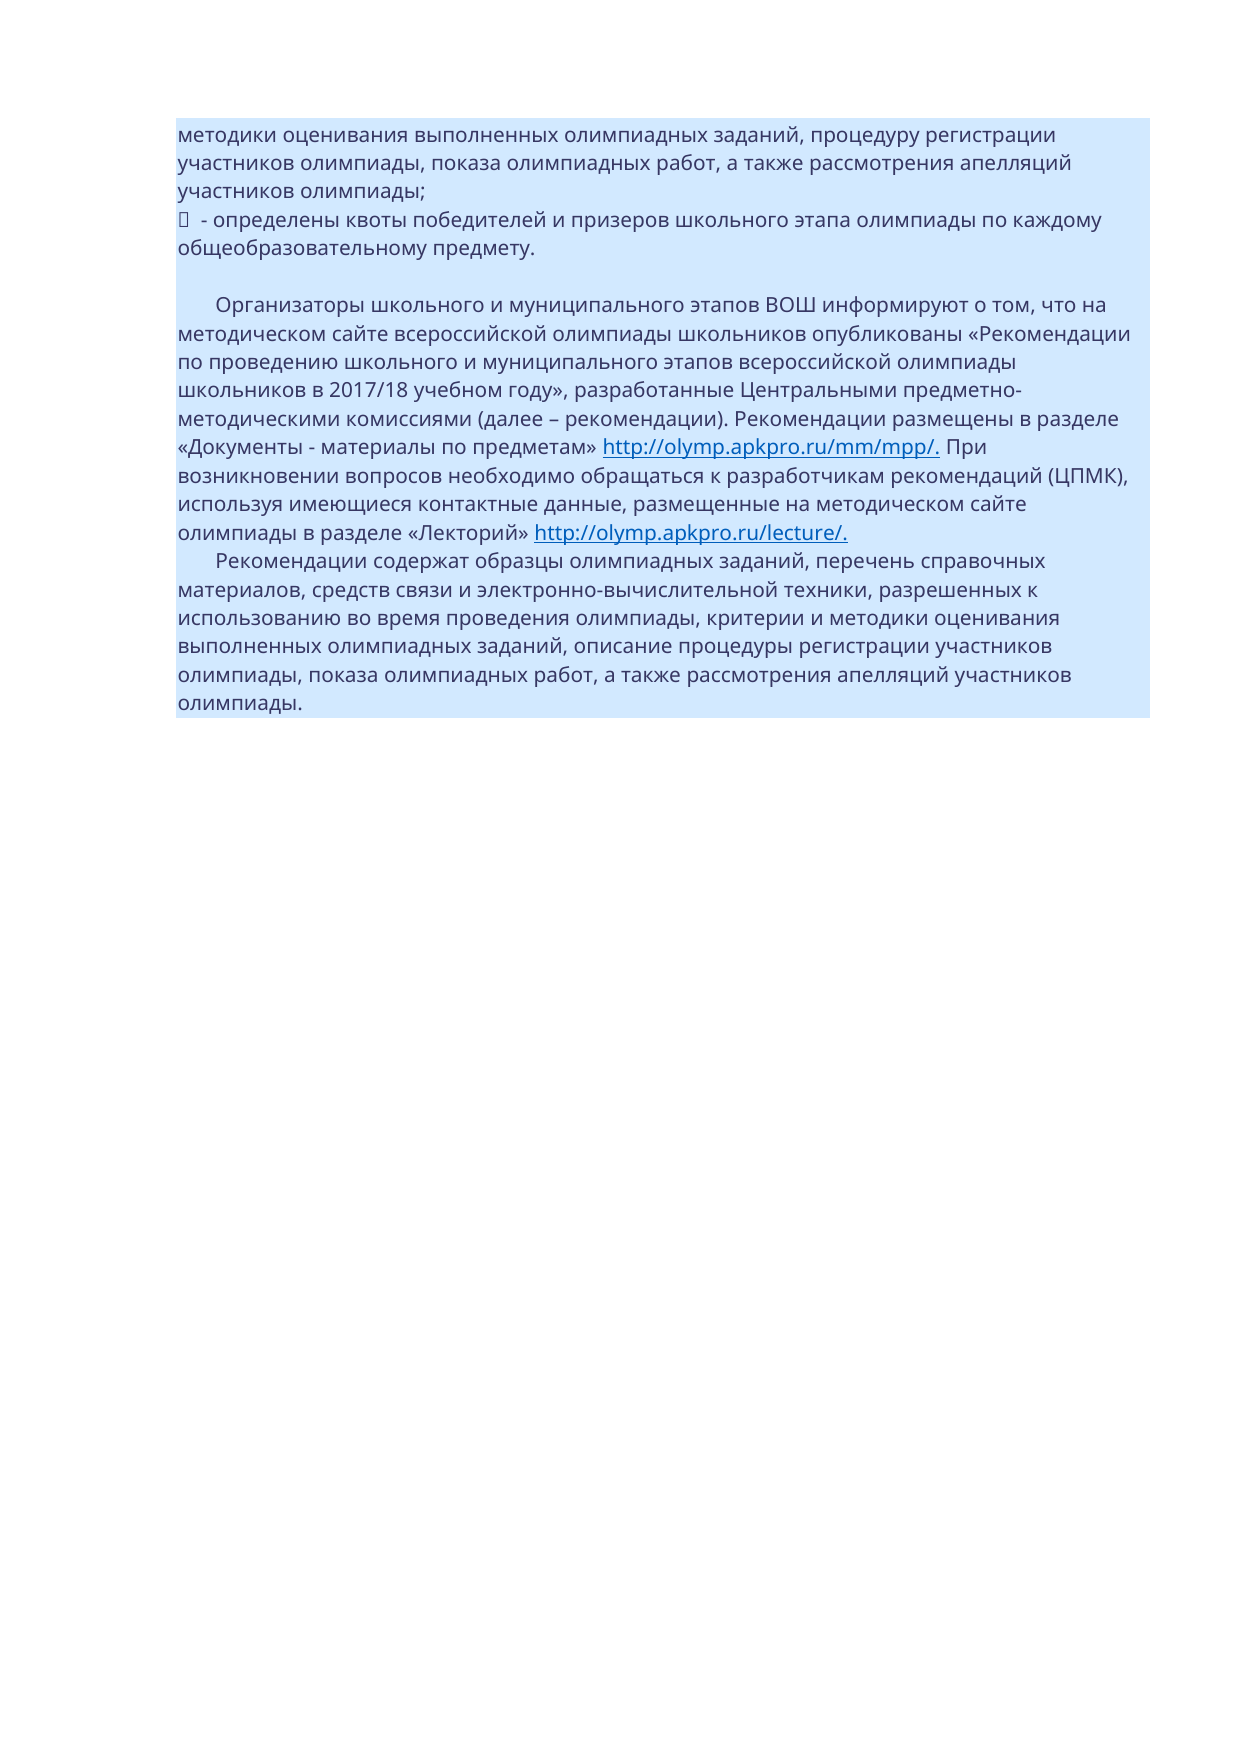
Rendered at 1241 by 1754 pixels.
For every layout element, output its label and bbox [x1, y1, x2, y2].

table_cell [176, 118, 1150, 718]
